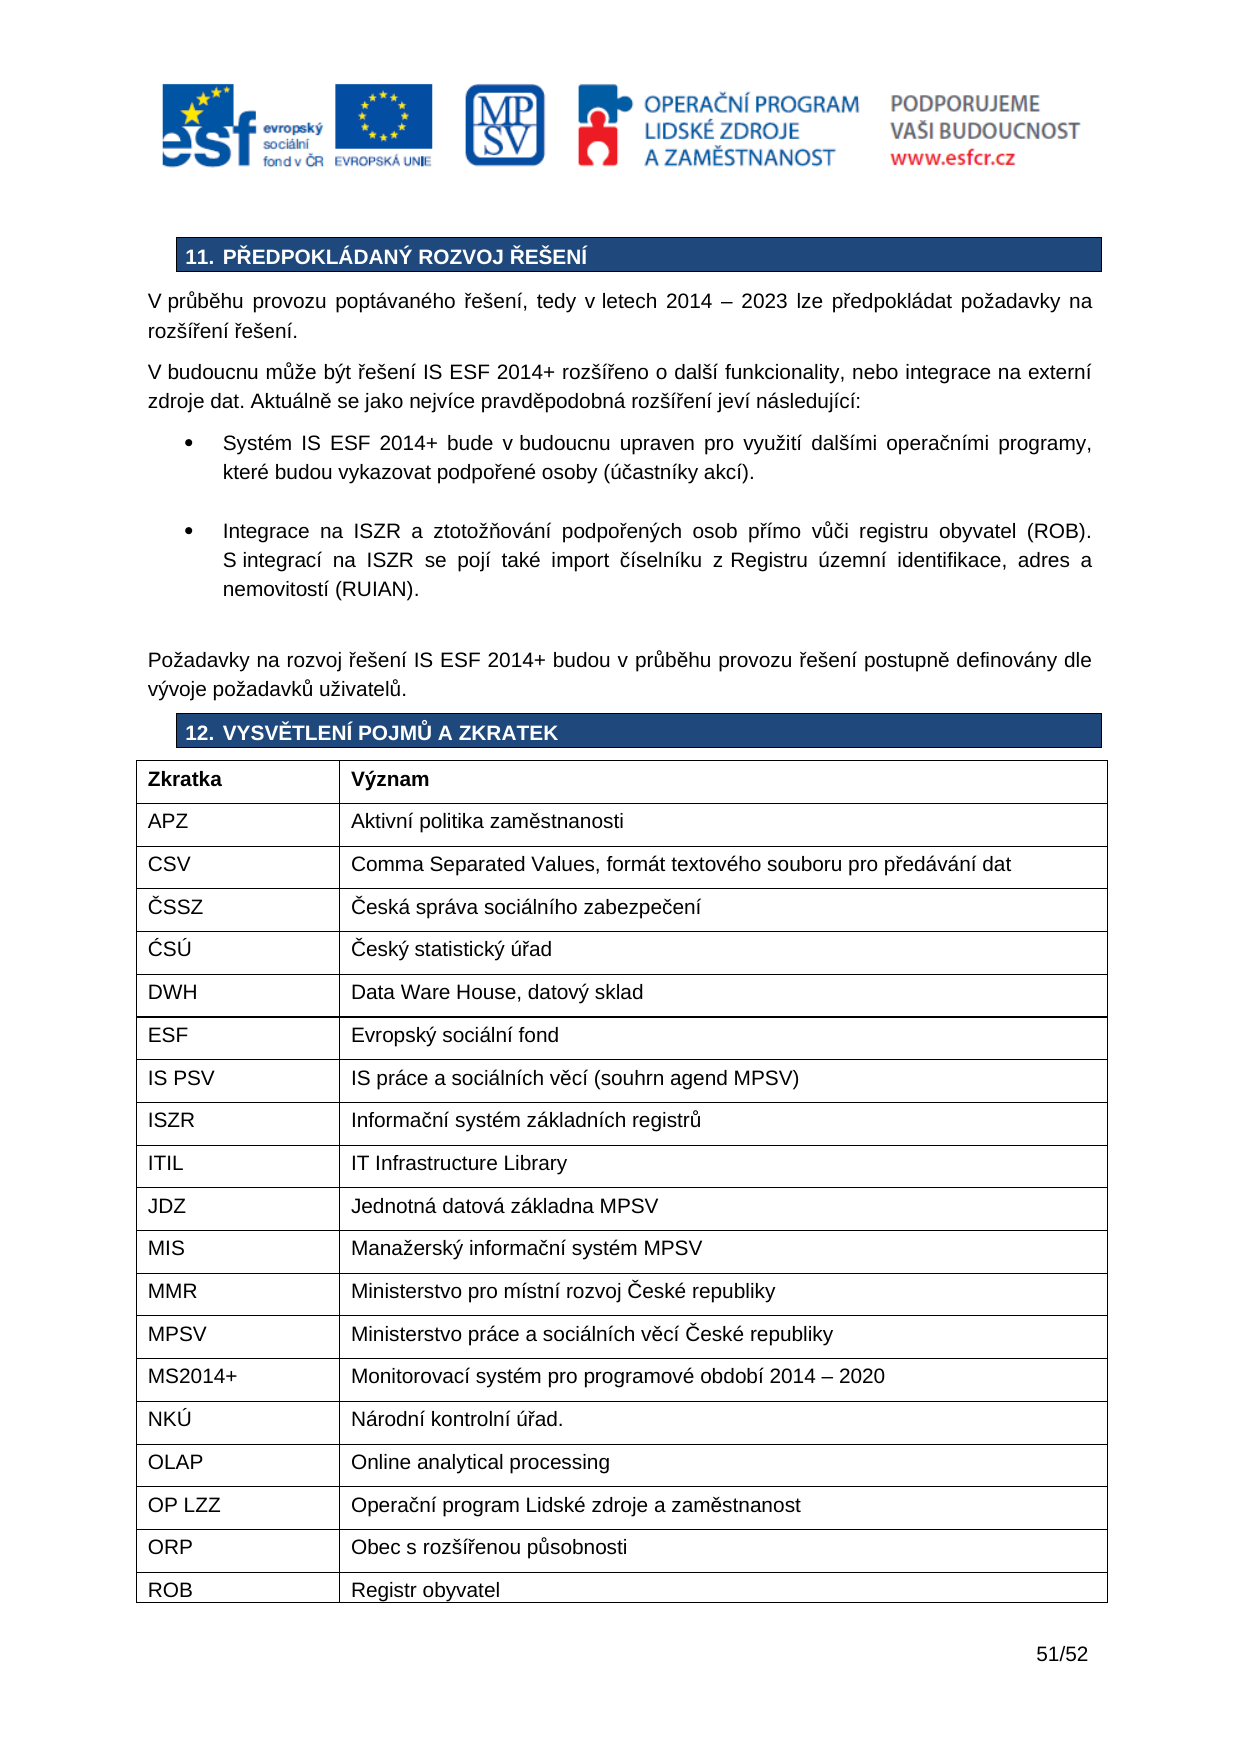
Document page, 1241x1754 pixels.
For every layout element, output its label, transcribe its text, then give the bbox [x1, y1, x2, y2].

text V budoucnu může být řešení IS ESF 2014+ rozšířeno o další funkcionality, nebo integrace na externí zdroje dat. Aktuálně se jako nejvíce pravděpodobná rozšíření jeví následující: [148, 355, 1093, 413]
table_cell JDZ [137, 1188, 339, 1230]
table_header Zkratka [137, 761, 339, 803]
table_cell Ministerstvo práce a sociálních věcí České republiky [340, 1316, 1107, 1358]
table_cell Aktivní politika zaměstnanosti [340, 804, 1107, 846]
table_cell ORP [137, 1530, 339, 1572]
subtitle Předpokládaný rozvoj řešení [177, 238, 1101, 271]
table_cell Česká správa sociálního zabezpečení [340, 889, 1107, 931]
table_cell ČSSZ [137, 889, 339, 931]
table_cell Český statistický úřad [340, 932, 1107, 974]
table_cell ESF [137, 1018, 339, 1059]
table_cell IS práce a sociálních věcí (souhrn agend MPSV) [340, 1060, 1107, 1102]
table_cell ROB [137, 1573, 339, 1602]
table_cell Manažerský informační systém MPSV [340, 1231, 1107, 1273]
table_cell Obec s rozšířenou působnosti [340, 1530, 1107, 1572]
table_cell MS2014+ [137, 1359, 339, 1401]
table_cell MIS [137, 1231, 339, 1273]
list Integrace na ISZR a ztotožňování podpořených osob přímo vůči registru obyvatel (ROB). S integrací na ISZR se pojí také import číselníku z Registru územní identifikace, adres a nemovitostí (RUIAN). [185, 513, 1093, 601]
table_cell MMR [137, 1274, 339, 1315]
subtitle Vysvětlení pojmů a zkratek [177, 714, 1101, 747]
table_cell ITIL [137, 1146, 339, 1187]
table_cell Evropský sociální fond [340, 1018, 1107, 1059]
table_cell ISZR [137, 1103, 339, 1144]
table_cell IT Infrastructure Library [340, 1146, 1107, 1187]
table_cell Data Ware House, datový sklad [340, 975, 1107, 1016]
table_cell Online analytical processing [340, 1445, 1107, 1486]
table_cell IS PSV [137, 1060, 339, 1102]
table_cell ĆSÚ [137, 932, 339, 974]
table_cell APZ [137, 804, 339, 846]
text Požadavky na rozvoj řešení IS ESF 2014+ budou v průběhu provozu řešení postupně definovány dle vývoje požadavků uživatelů. [148, 642, 1093, 701]
table_cell Informační systém základních registrů [340, 1103, 1107, 1144]
text V průběhu provozu poptávaného řešení, tedy v letech 2014 – 2023 lze předpokládat požadavky na rozšíření řešení. [148, 284, 1093, 342]
table_cell Operační program Lidské zdroje a zaměstnanost [340, 1487, 1107, 1529]
table_cell Monitorovací systém pro programové období 2014 – 2020 [340, 1359, 1107, 1401]
table_cell MPSV [137, 1316, 339, 1358]
table_cell CSV [137, 847, 339, 888]
table_cell OLAP [137, 1445, 339, 1486]
table_cell NKÚ [137, 1402, 339, 1443]
list Systém IS ESF 2014+ bude v budoucnu upraven pro využití dalšími operačními programy, které budou vykazovat podpořené osoby (účastníky akcí). [185, 426, 1093, 484]
table_header Význam [340, 761, 1107, 803]
table_cell DWH [137, 975, 339, 1016]
table_cell Jednotná datová základna MPSV [340, 1188, 1107, 1230]
table_cell Národní kontrolní úřad. [340, 1402, 1107, 1443]
table_cell Ministerstvo pro místní rozvoj České republiky [340, 1274, 1107, 1315]
table_cell OP LZZ [137, 1487, 339, 1529]
table_cell Comma Separated Values, formát textového souboru pro předávání dat [340, 847, 1107, 888]
table_cell Registr obyvatel [340, 1573, 1107, 1602]
